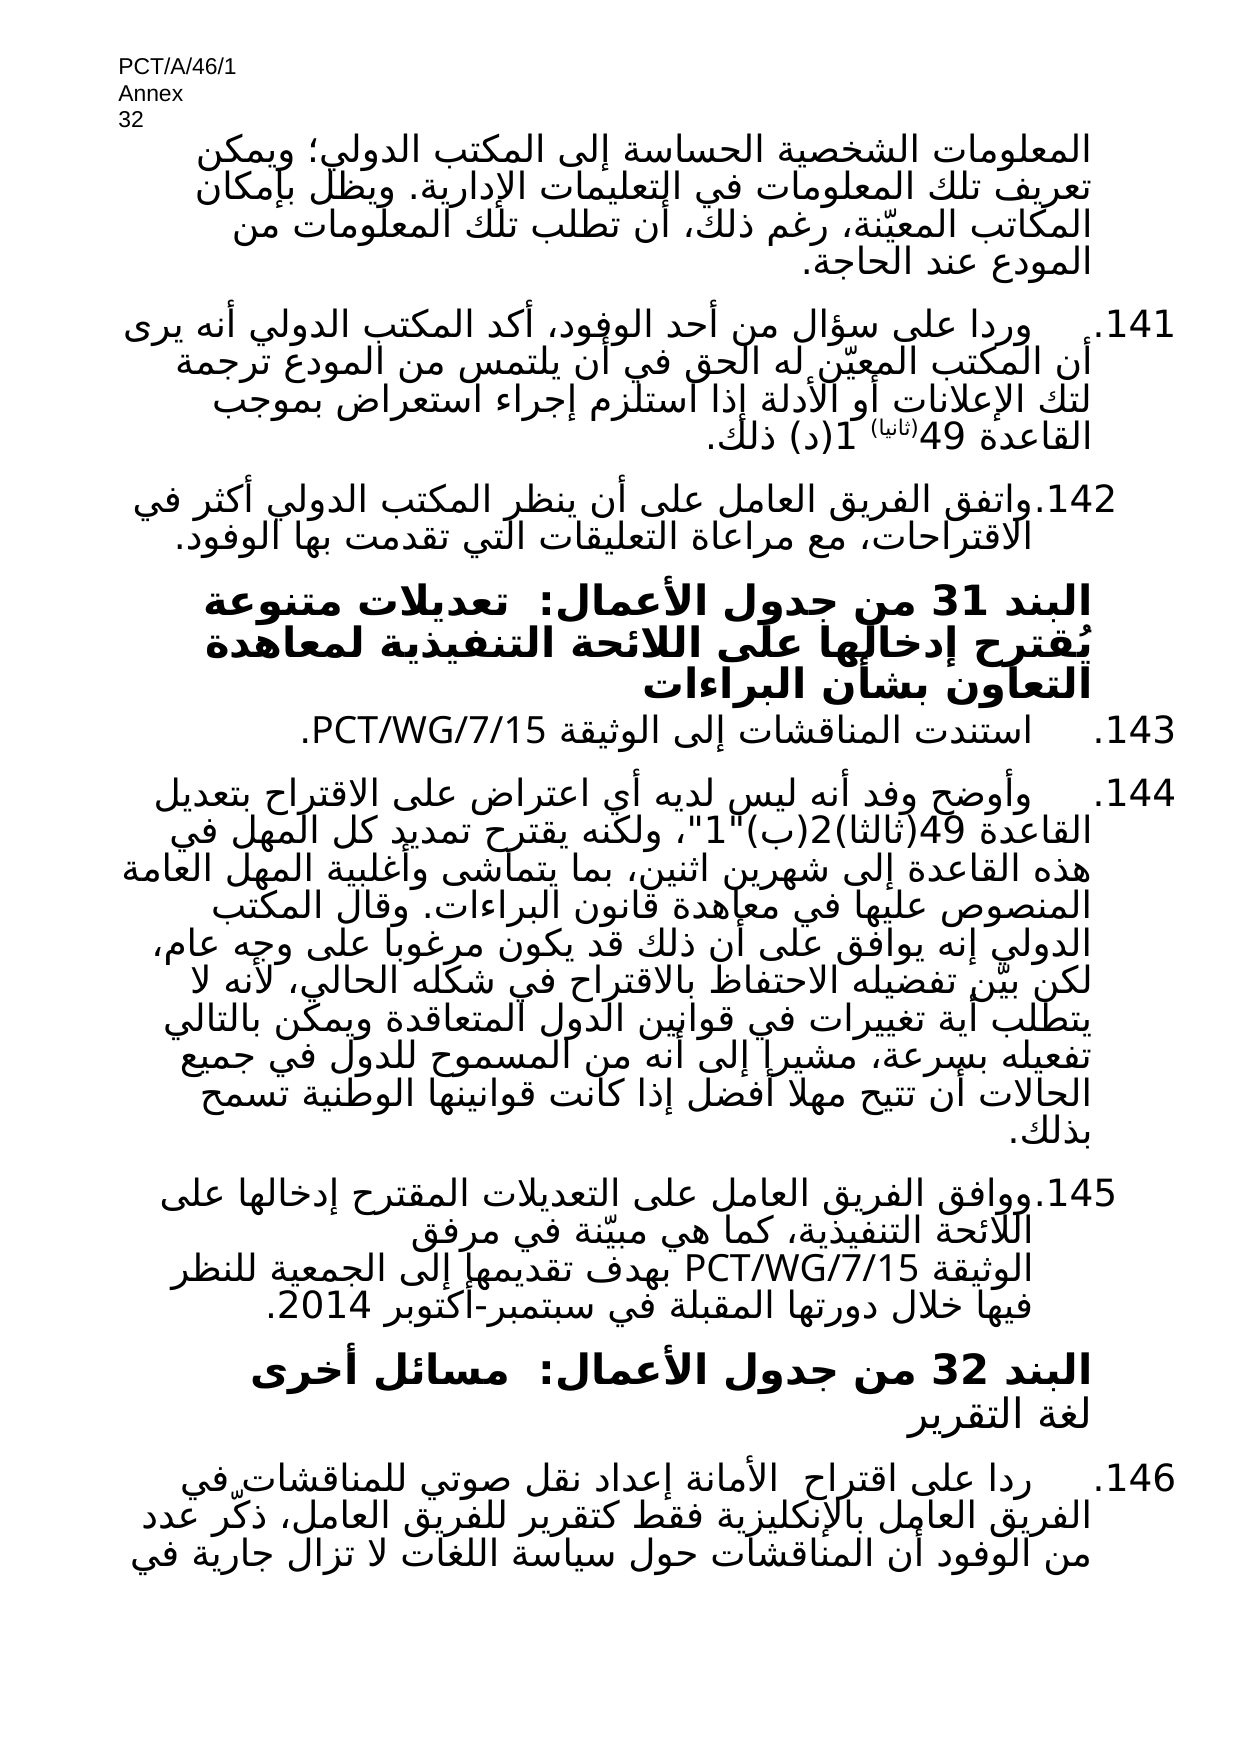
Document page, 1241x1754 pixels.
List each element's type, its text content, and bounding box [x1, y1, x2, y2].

subtitle البند 31 من جدول الأعمال: تعديلات متنوعة يُقترح إدخالها على اللائحة التنفيذية لمعاهدة التعاون بشأن البراءات [118, 582, 1092, 707]
list لغة التقرير [118, 1399, 1004, 1436]
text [118, 132, 1092, 282]
text وردا على سؤال من أحد الوفود، أكد المكتب الدولي أنه يرى أن المكتب المعيّن له الحق في أن يلتمس من المودع ترجمة لتك الإعلانات أو الأدلة إذا استلزم إجراء استعراض بموجب القاعدة 49(ثانيا) 1(د) ذلك. [118, 307, 1092, 457]
text واتفق الفريق العامل على أن ينظر المكتب الدولي أكثر في الاقتراحات، مع مراعاة التعليقات التي تقدمت بها الوفود. [118, 482, 1033, 557]
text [118, 1461, 1092, 1574]
text استندت المناقشات إلى الوثيقة PCT/WG/7/15. [118, 713, 1092, 751]
text ووافق الفريق العامل على التعديلات المقترح إدخالها على اللائحة التنفيذية، كما هي مبيّنة في مرفق الوثيقة PCT/WG/7/15 بهدف تقديمها إلى الجمعية للنظر فيها خلال دورتها المقبلة في سبتمبر-أكتوبر 2014. [118, 1176, 1033, 1326]
list لغة التقرير [953, 1399, 1092, 1436]
text وأوضح وفد أنه ليس لديه أي اعتراض على الاقتراح بتعديل القاعدة 49(ثالثا)2(ب)"1"، ولكنه يقترح تمديد كل المهل في هذه القاعدة إلى شهرين اثنين، بما يتماشى وأغلبية المهل العامة المنصوص عليها في معاهدة قانون البراءات. وقال المكتب الدولي إنه يوافق على أن ذلك قد يكون مرغوبا على وجه عام، لكن بيّن تفضيله الاحتفاظ بالاقتراح في شكله الحالي، لأنه لا يتطلب أية تغييرات في قوانين الدول المتعاقدة ويمكن بالتالي تفعيله بسرعة، مشيرا إلى أنه من المسموح للدول في جميع الحالات أن تتيح مهلا أفضل إذا كانت قوانينها الوطنية تسمح بذلك. [118, 776, 1092, 1151]
subtitle البند 32 من جدول الأعمال: مسائل أخرى [118, 1351, 1092, 1393]
